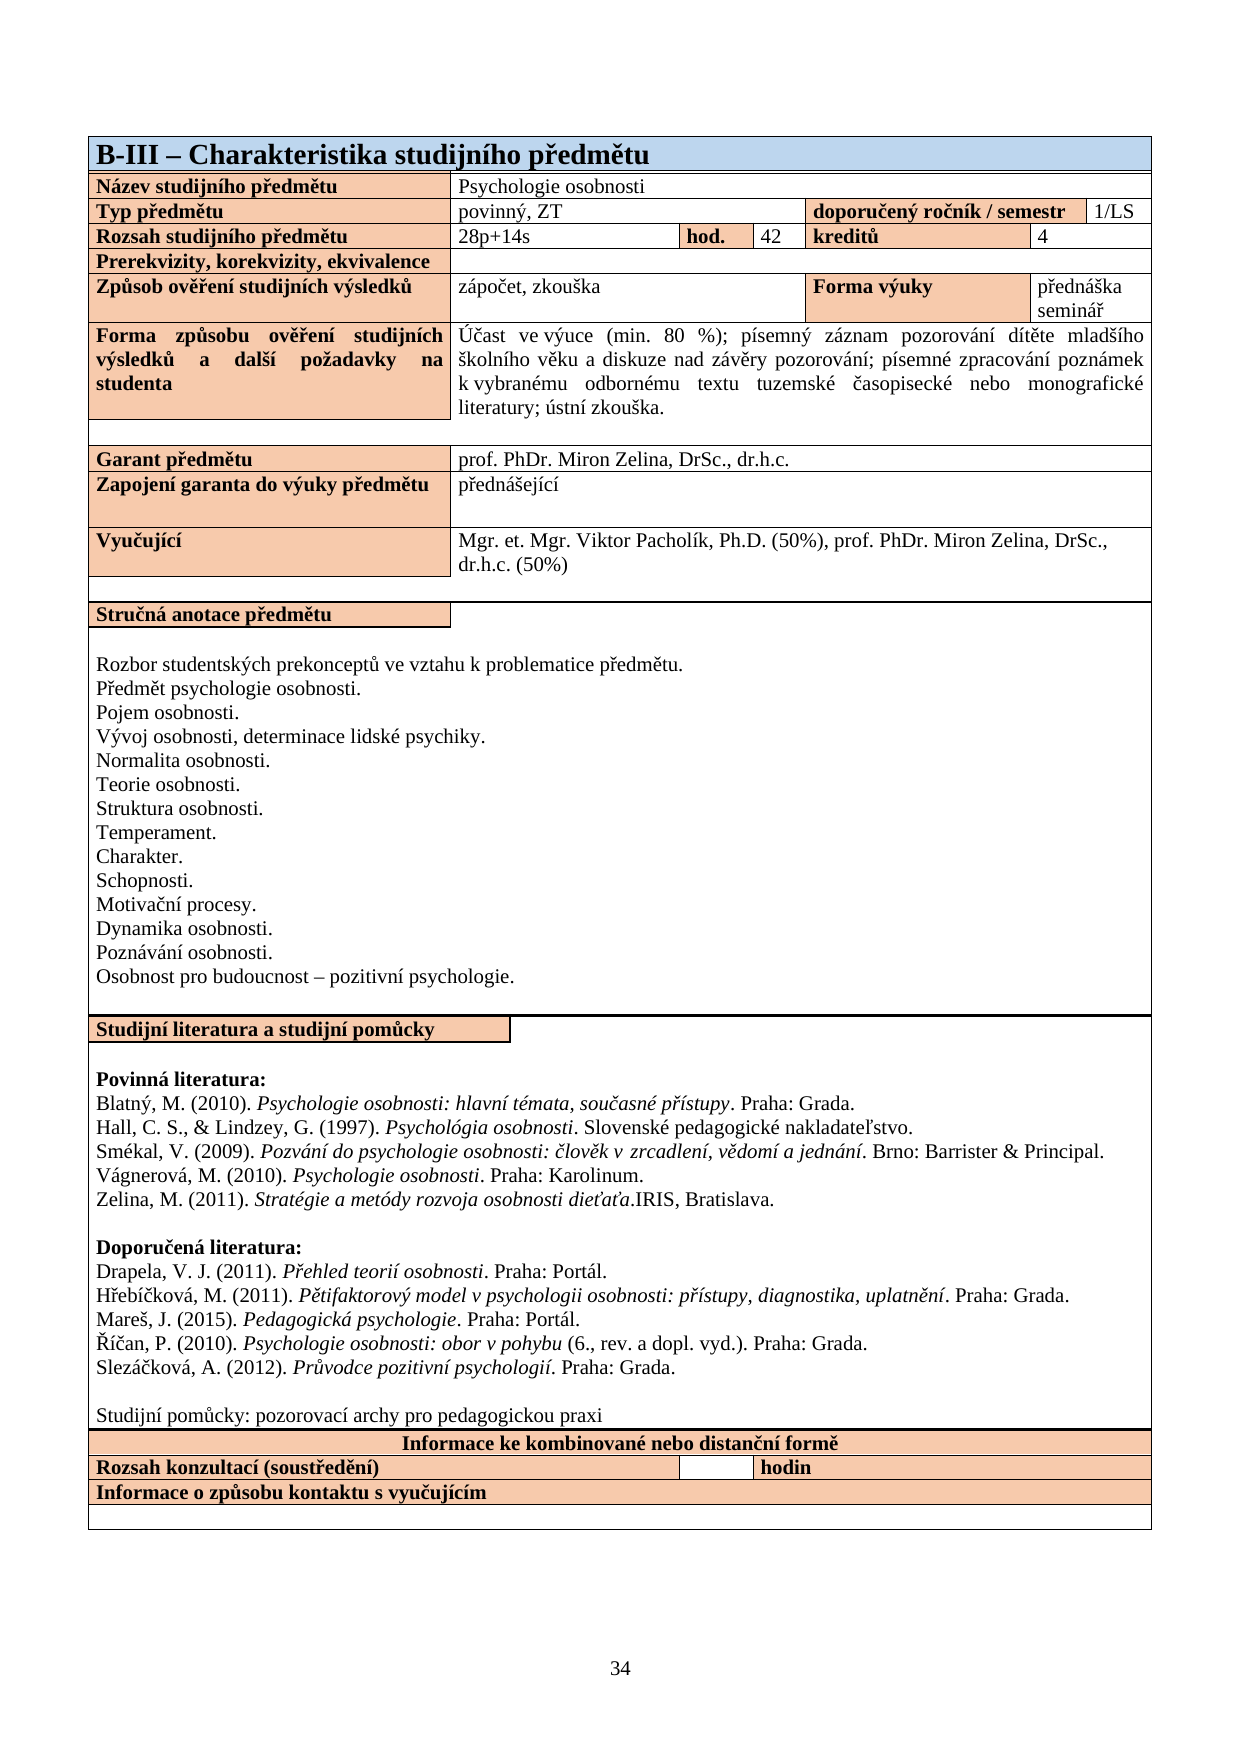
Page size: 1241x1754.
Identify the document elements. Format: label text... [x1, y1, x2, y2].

table_cell 28p+14s [451, 224, 679, 248]
table_cell [89, 1505, 1151, 1529]
table_cell Mgr. et. Mgr. Viktor Pacholík, Ph.D. (50%), prof. PhDr. Miron Zelina, DrSc., dr.h.c. (50%) [451, 528, 1151, 576]
table_cell Účast ve výuce (min. 80 %); písemný záznam pozorování dítěte mladšího školního věku a diskuze nad závěry pozorování; písemné zpracování poznámek k vybranému odbornému textu tuzemské časopisecké nebo monografické literatury; ústní zkouška. [451, 323, 1151, 419]
table_cell [451, 249, 1151, 273]
table_cell 1/LS [1087, 199, 1151, 223]
table_cell Typ předmětu [89, 199, 450, 223]
table_cell zápočet, zkouška [451, 274, 805, 322]
table_cell Vyučující [89, 528, 450, 576]
table_cell hodin [754, 1456, 1151, 1479]
table_cell Forma výuky [806, 274, 1030, 322]
table_cell kreditů [806, 224, 1030, 248]
table_cell [451, 603, 1151, 626]
table_cell Stručná anotace předmětu [89, 603, 450, 626]
table_cell prof. PhDr. Miron Zelina, DrSc., dr.h.c. [451, 446, 1151, 471]
table_cell povinný, ZT [451, 199, 805, 223]
table_cell přednášející [451, 472, 1151, 527]
table_cell Rozbor studentských prekonceptů ve vztahu k problematice předmětu. Předmět psychologie osobnosti. Pojem osobnosti. Vývoj osobnosti, determinace lidské psychiky. Normalita osobnosti. Teorie osobnosti. Struktura osobnosti. Temperament. Charakter. Schopnosti. Motivační procesy. Dynamika osobnosti. Poznávání osobnosti. Osobnost pro budoucnost – pozitivní psychologie. [89, 626, 1151, 1014]
table_cell [511, 1017, 1151, 1041]
table_cell Název studijního předmětu [89, 174, 450, 198]
table_cell Studijní literatura a studijní pomůcky [89, 1017, 509, 1041]
table_cell přednáška seminář [1031, 274, 1151, 322]
table_cell [680, 1456, 753, 1479]
table_cell [89, 576, 1151, 601]
table_cell Psychologie osobnosti [451, 174, 1151, 198]
table_cell Zapojení garanta do výuky předmětu [89, 472, 450, 527]
table_cell 42 [754, 224, 805, 248]
table_cell Informace o způsobu kontaktu s vyučujícím [89, 1480, 1151, 1504]
table_cell Rozsah konzultací (soustředění) [89, 1456, 679, 1479]
table_cell Rozsah studijního předmětu [89, 224, 450, 248]
table_cell Prerekvizity, korekvizity, ekvivalence [89, 249, 450, 273]
table_cell 4 [1031, 224, 1151, 248]
table_cell Způsob ověření studijních výsledků [89, 274, 450, 322]
table_cell Garant předmětu [89, 446, 450, 471]
table_cell Povinná literatura: Blatný, M. (2010). Psychologie osobnosti: hlavní témata, současné přístupy. Praha: Grada. Hall, C. S., & Lindzey, G. (1997). Psychológia osobnosti. Slovenské pedagogické nakladateľstvo. Smékal, V. (2009). Pozvání do psychologie osobnosti: člověk v zrcadlení, vědomí a jednání. Brno: Barrister & Principal. Vágnerová, M. (2010). Psychologie osobnosti. Praha: Karolinum. Zelina, M. (2011). Stratégie a metódy rozvoja osobnosti dieťaťa.IRIS, Bratislava. Doporučená literatura: Drapela, V. J. (2011). Přehled teorií osobnosti. Praha: Portál. Hřebíčková, M. (2011). Pětifaktorový model v psychologii osobnosti: přístupy, diagnostika, uplatnění. Praha: Grada. Mareš, J. (2015). Pedagogická psychologie. Praha: Portál. Říčan, P. (2010). Psychologie osobnosti: obor v pohybu (6., rev. a dopl. vyd.). Praha: Grada. Slezáčková, A. (2012). Průvodce pozitivní psychologií. Praha: Grada. Studijní pomůcky: pozorovací archy pro pedagogickou praxi [89, 1041, 1151, 1427]
table_cell Forma způsobu ověření studijních výsledků a další požadavky na studenta [89, 323, 450, 419]
table_cell Informace ke kombinované nebo distanční formě [89, 1431, 1151, 1454]
table_cell hod. [680, 224, 753, 248]
table_header B-III – Charakteristika studijního předmětu [89, 137, 1151, 170]
table_cell doporučený ročník / semestr [806, 199, 1086, 223]
table_cell [89, 419, 1151, 445]
